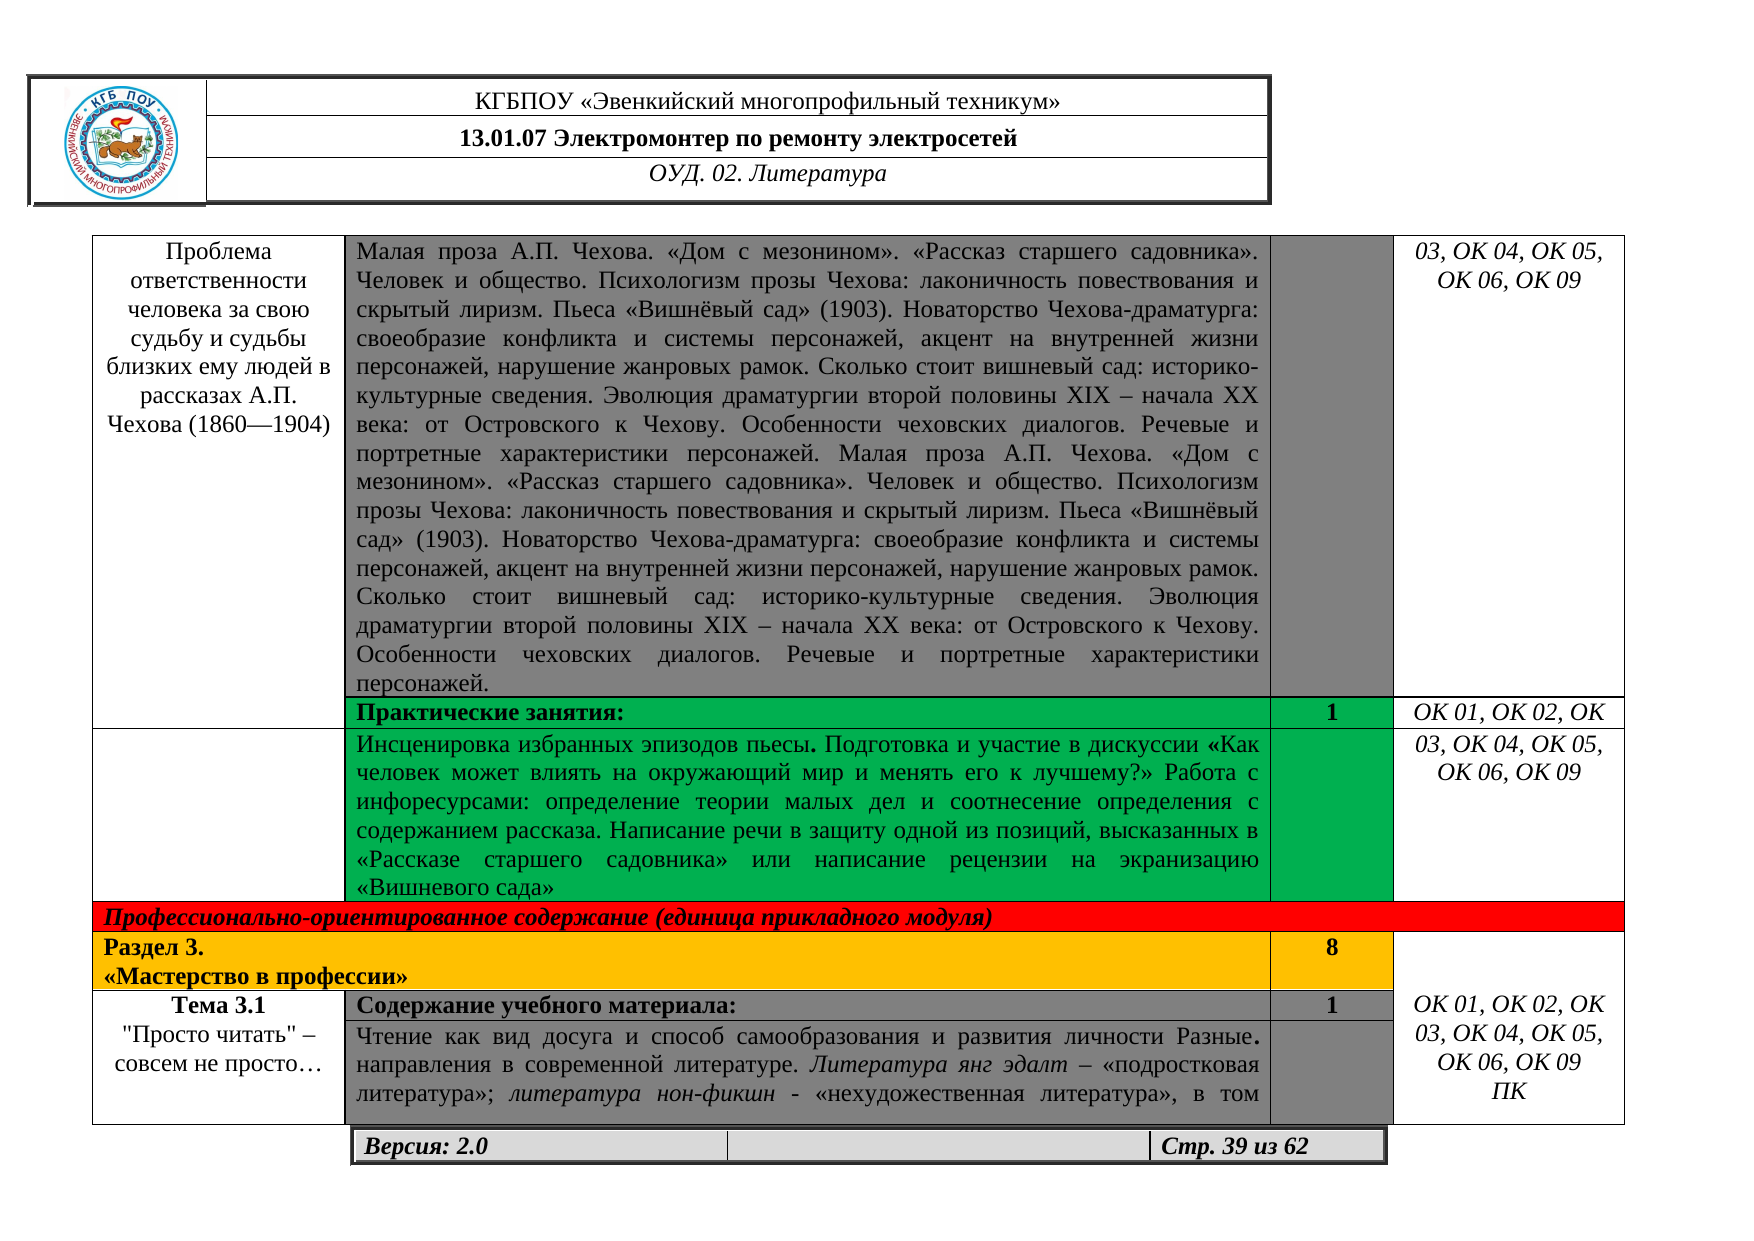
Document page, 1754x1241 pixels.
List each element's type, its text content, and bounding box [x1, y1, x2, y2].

table_cell [1271, 729, 1393, 901]
table_cell 03, ОК 04, ОК 05, ОК 06, ОК 09 [1394, 729, 1624, 901]
table_cell Практические занятия: [346, 698, 1270, 728]
table_cell Раздел 3. «Мастерство в профессии» [93, 932, 1270, 989]
table_cell Тема 3.1 "Просто читать" – совсем не просто… [93, 991, 344, 1124]
table_cell ОК 01, ОК 02, ОК [1394, 698, 1624, 728]
table_cell [93, 729, 344, 901]
table_cell 1 [1271, 991, 1393, 1020]
picture [64, 86, 111, 134]
table_cell Инсценировка избранных эпизодов пьесы. Подготовка и участие в дискуссии «Как человек может влиять на окружающий мир и менять его к лучшему?» Работа с инфоресурсами: определение теории малых дел и соотнесение определения с содержанием рассказа. Написание речи в защиту одной из позиций, высказанных в «Рассказе старшего садовника» или написание рецензии на экранизацию «Вишневого сада» [346, 729, 1270, 901]
table_cell [1271, 1021, 1393, 1124]
table_cell Малая проза А.П. Чехова. «Дом с мезонином». «Рассказ старшего садовника». Человек и общество. Психологизм прозы Чехова: лаконичность повествования и скрытый лиризм. Пьеса «Вишнёвый сад» (1903). Новаторство Чехова-драматурга: своеобразие конфликта и системы персонажей, акцент на внутренней жизни персонажей, нарушение жанровых рамок. Сколько стоит вишневый сад: историко-культурные сведения. Эволюция драматургии второй половины XIX – начала XX века: от Островского к Чехову. Особенности чеховских диалогов. Речевые и портретные характеристики персонажей. Малая проза А.П. Чехова. «Дом с мезонином». «Рассказ старшего садовника». Человек и общество. Психологизм прозы Чехова: лаконичность повествования и скрытый лиризм. Пьеса «Вишнёвый сад» (1903). Новаторство Чехова-драматурга: своеобразие конфликта и системы персонажей, акцент на внутренней жизни персонажей, нарушение жанровых рамок. Сколько стоит вишневый сад: историко-культурные сведения. Эволюция драматургии второй половины XIX – начала XX века: от Островского к Чехову. Особенности чеховских диалогов. Речевые и портретные характеристики персонажей. [346, 236, 1270, 696]
table_cell Тема 2.9 Проблема ответственности человека за свою судьбу и судьбы близких ему людей в рассказах А.П. Чехова (1860—1904) [93, 236, 344, 728]
picture [64, 86, 179, 201]
table_cell ОК 01, ОК 02, ОК 03, ОК 04, ОК 05, ОК 06, ОК 09 ПК [1394, 932, 1624, 1124]
table_cell Содержание учебного материала: [346, 991, 1270, 1020]
table_cell [1271, 236, 1393, 696]
table_cell 8 [1271, 932, 1393, 989]
table_cell 1 [1271, 698, 1393, 728]
table_cell ОК 01, ОК 02, ОК 03, ОК 04, ОК 05, ОК 06, ОК 09 [1394, 236, 1624, 696]
table_cell Профессионально-ориентированное содержание (единица прикладного модуля) [93, 902, 1624, 931]
